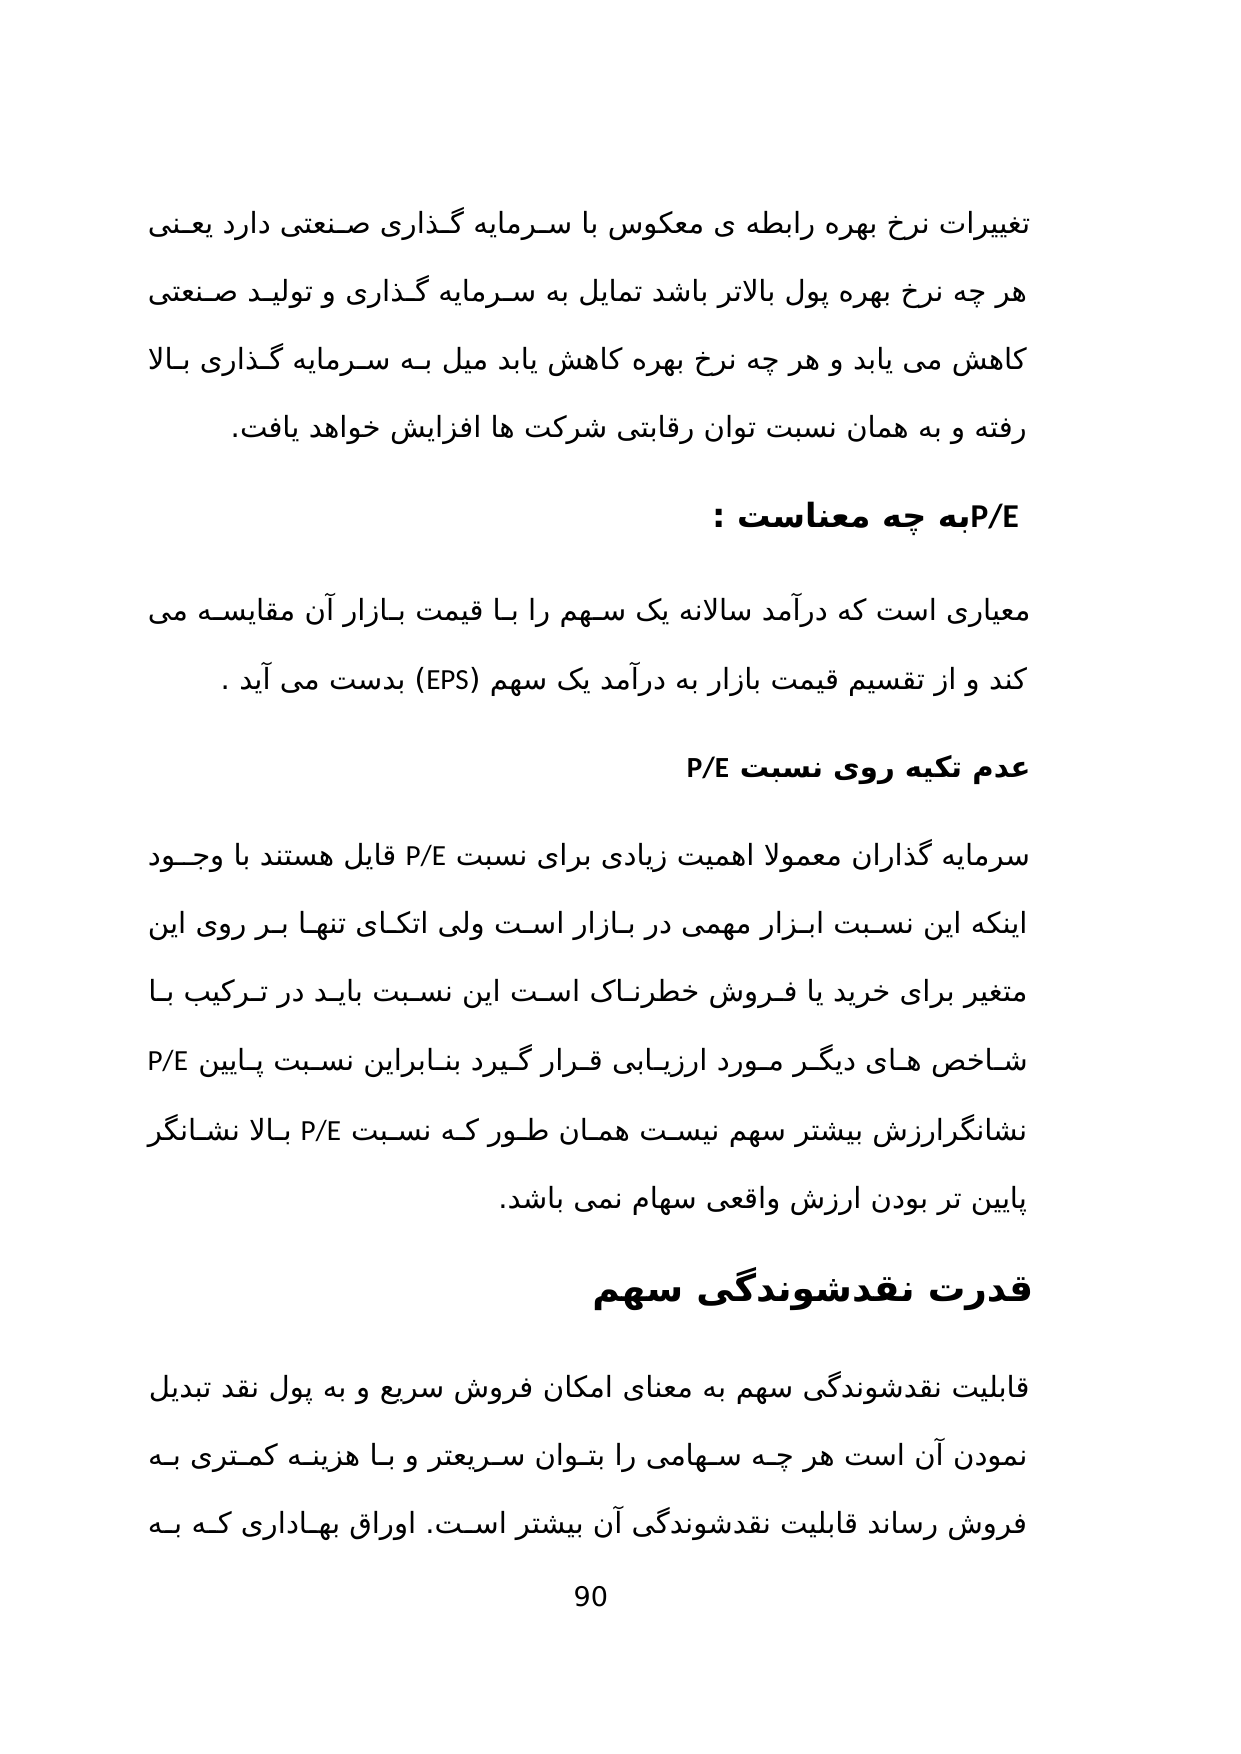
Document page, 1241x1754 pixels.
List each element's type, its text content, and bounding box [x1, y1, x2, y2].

text معیاری است که درآمد سالانه یک سهم را با قیمت بازار آن مقایسه می کند و از تقسیم قیمت بازار به درآمد یک سهم (EPS) بدست می آید . [148, 593, 1031, 697]
text P/Eبه چه معناست : [148, 495, 1031, 536]
text قدرت نقدشوندگی سهم [148, 1266, 1033, 1310]
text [148, 1370, 1031, 1540]
text سرمایه گذاران معمولا اهمیت زیادی برای نسبت P/E قایل هستند با وجود اینکه این نسبت ابزار مهمی در بازار است ولی اتکای تنها بر روی این متغیر برای خرید یا فروش خطرناک است این نسبت باید در ترکیب با شاخص های دیگر مورد ارزیابی قرار گیرد بنابراین نسبت پایین P/E نشانگرارزش بیشتر سهم نیست همان طور که نسبت P/E بالا نشانگر پایین تر بودن ارزش واقعی سهام نمی باشد. [148, 837, 1031, 1216]
text تغییرات نرخ بهره رابطه ی معکوس با سرمایه گذاری صنعتی دارد یعنی هر چه نرخ بهره پول بالاتر باشد تمایل به سرمایه گذاری و تولید صنعتی کاهش می یابد و هر چه نرخ بهره کاهش یابد میل به سرمایه گذاری بالا رفته و به همان نسبت توان رقابتی شرکت ها افزایش خواهد یافت. [148, 207, 1031, 444]
text عدم تکیه روی نسبت P/E [148, 749, 1031, 785]
